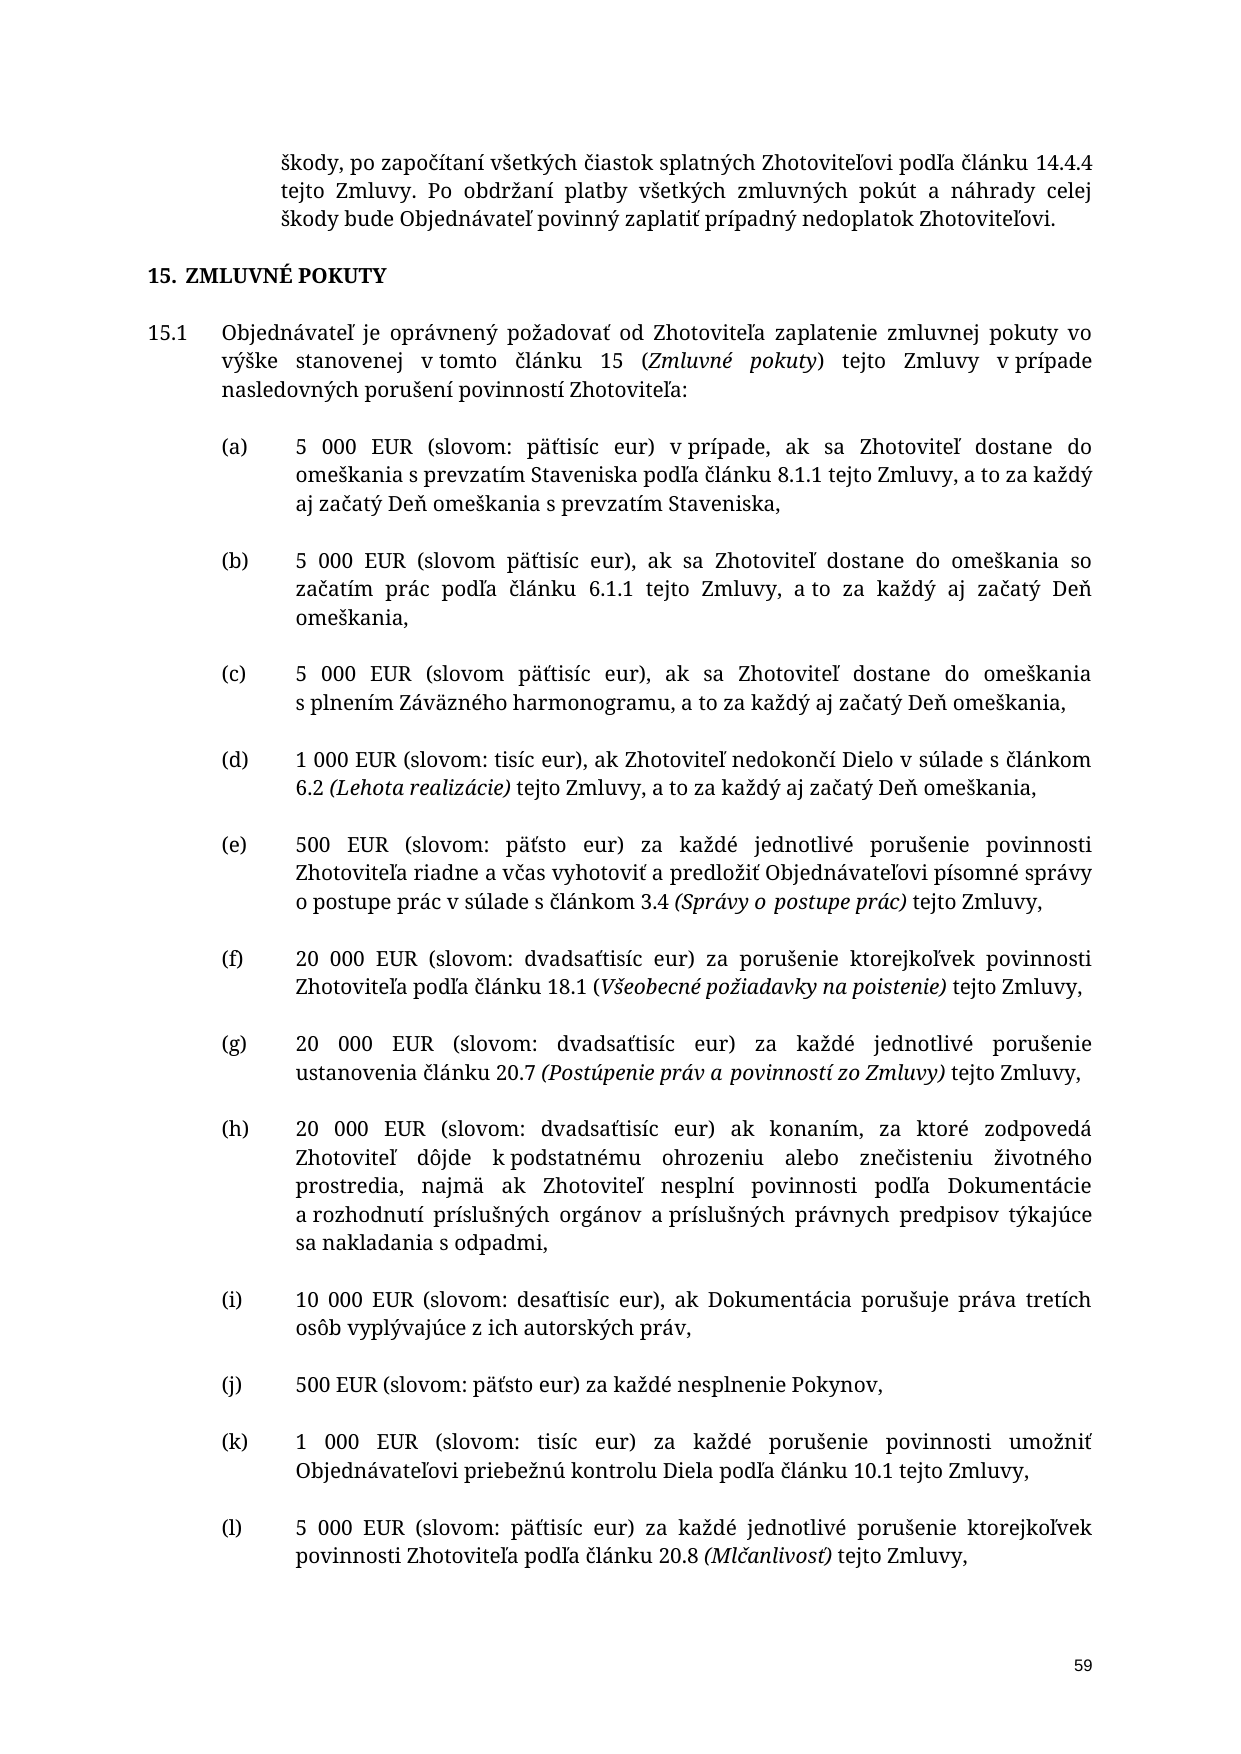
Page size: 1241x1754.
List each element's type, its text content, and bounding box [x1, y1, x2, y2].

list 500 EUR (slovom: päťsto eur) za každé nesplnenie Pokynov, [221, 1370, 1093, 1399]
list 500 EUR (slovom: päťsto eur) za každé jednotlivé porušenie povinnosti Zhotoviteľa riadne a včas vyhotoviť a predložiť Objednávateľovi písomné správy o postupe prác v súlade s článkom 3.4 (Správy o postupe prác) tejto Zmluvy, [221, 830, 1093, 915]
list 10 000 EUR (slovom: desaťtisíc eur), ak Dokumentácia porušuje práva tretích osôb vyplývajúce z ich autorských práv, [221, 1285, 1093, 1342]
list 1 000 EUR (slovom: tisíc eur) za každé porušenie povinnosti umožniť Objednávateľovi priebežnú kontrolu Diela podľa článku 10.1 tejto Zmluvy, [221, 1427, 1093, 1484]
list 20 000 EUR (slovom: dvadsaťtisíc eur) za každé jednotlivé porušenie ustanovenia článku 20.7 (Postúpenie práv a povinností zo Zmluvy) tejto Zmluvy, [221, 1029, 1093, 1086]
list 20 000 EUR (slovom: dvadsaťtisíc eur) ak konaním, za ktoré zodpovedá Zhotoviteľ dôjde k podstatnému ohrozeniu alebo znečisteniu životného prostredia, najmä ak Zhotoviteľ nesplní povinnosti podľa Dokumentácie a rozhodnutí príslušných orgánov a príslušných právnych predpisov týkajúce sa nakladania s odpadmi, [221, 1114, 1093, 1257]
list ZMLUVNÉ POKUTY [148, 261, 1093, 290]
list 5 000 EUR (slovom: päťtisíc eur) za každé jednotlivé porušenie ktorejkoľvek povinnosti Zhotoviteľa podľa článku 20.8 (Mlčanlivosť) tejto Zmluvy, [221, 1513, 1093, 1569]
list 1 000 EUR (slovom: tisíc eur), ak Zhotoviteľ nedokončí Dielo v súlade s článkom 6.2 (Lehota realizácie) tejto Zmluvy, a to za každý aj začatý Deň omeškania, [221, 745, 1093, 802]
list 5 000 EUR (slovom päťtisíc eur), ak sa Zhotoviteľ dostane do omeškania so začatím prác podľa článku 6.1.1 tejto Zmluvy, a to za každý aj začatý Deň omeškania, [221, 546, 1093, 631]
list Objednávateľ je oprávnený požadovať od Zhotoviteľa zaplatenie zmluvnej pokuty vo výške stanovenej v tomto článku 15 (Zmluvné pokuty) tejto Zmluvy v prípade nasledovných porušení povinností Zhotoviteľa: [148, 318, 1093, 403]
list 20 000 EUR (slovom: dvadsaťtisíc eur) za porušenie ktorejkoľvek povinnosti Zhotoviteľa podľa článku 18.1 (Všeobecné požiadavky na poistenie) tejto Zmluvy, [221, 944, 1093, 1001]
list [221, 148, 1093, 233]
list 5 000 EUR (slovom päťtisíc eur), ak sa Zhotoviteľ dostane do omeškania s plnením Záväzného harmonogramu, a to za každý aj začatý Deň omeškania, [221, 659, 1093, 716]
list 5 000 EUR (slovom: päťtisíc eur) v prípade, ak sa Zhotoviteľ dostane do omeškania s prevzatím Staveniska podľa článku 8.1.1 tejto Zmluvy, a to za každý aj začatý Deň omeškania s prevzatím Staveniska, [221, 432, 1093, 517]
